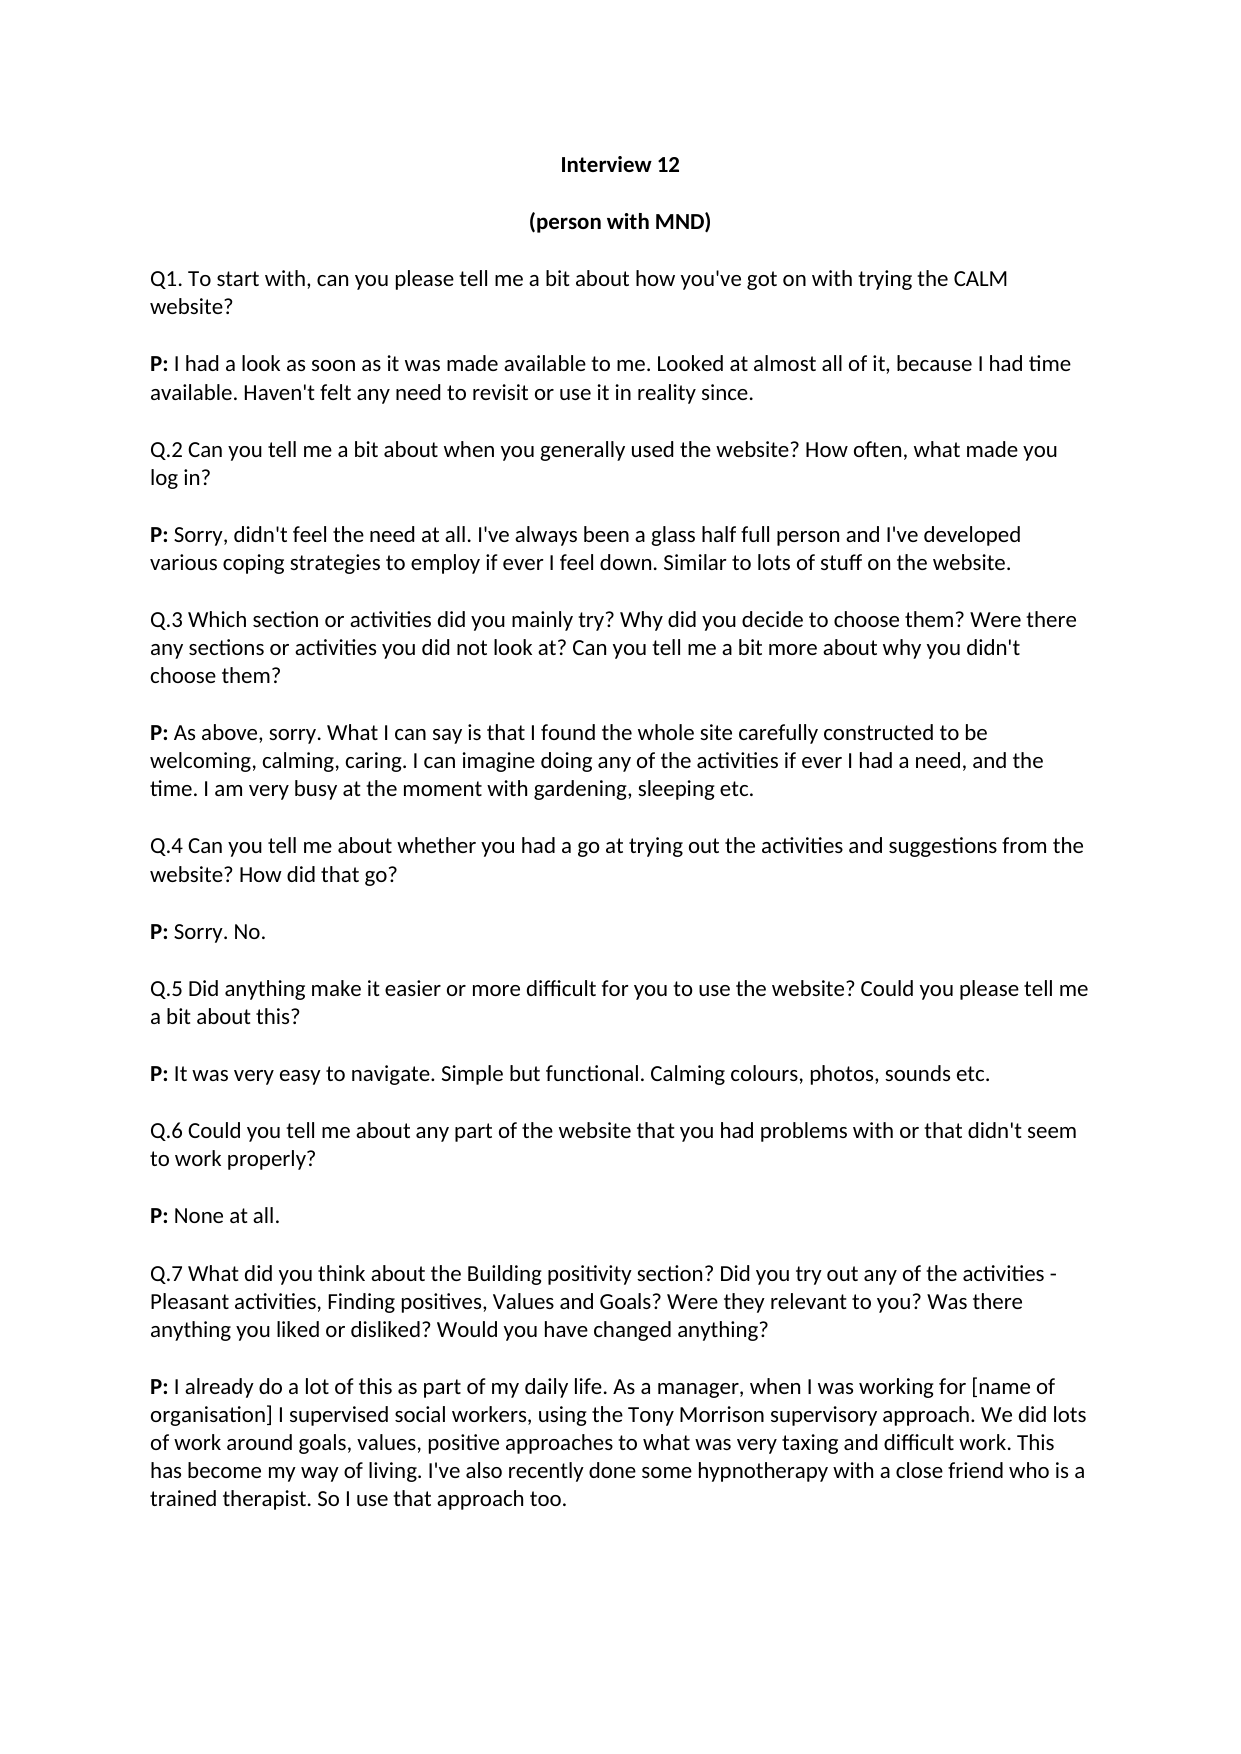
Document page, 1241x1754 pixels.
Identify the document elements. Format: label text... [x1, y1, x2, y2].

text Q.7 What did you think about the Building positivity section? Did you try out any of the activities - Pleasant activities, Finding positives, Values and Goals? Were they relevant to you? Was there anything you liked or disliked? Would you have changed anything? [150, 1259, 1090, 1343]
text Q.6 Could you tell me about any part of the website that you had problems with or that didn't seem to work properly? [150, 1116, 1090, 1172]
text P: I had a look as soon as it was made available to me. Looked at almost all of it, because I had time available. Haven't felt any need to revisit or use it in reality since. [150, 349, 1090, 406]
text P: It was very easy to navigate. Simple but functional. Calming colours, photos, sounds etc. [150, 1059, 1090, 1087]
text (person with MND) [150, 207, 1090, 235]
text Q.5 Did anything make it easier or more difficult for you to use the website? Could you please tell me a bit about this? [150, 974, 1090, 1030]
text P: I already do a lot of this as part of my daily life. As a manager, when I was working for [name of organisation] I supervised social workers, using the Tony Morrison supervisory approach. We did lots of work around goals, values, positive approaches to what was very taxing and difficult work. This has become my way of living. I've also recently done some hypnotherapy with a close friend who is a trained therapist. So I use that approach too. [150, 1372, 1090, 1512]
text Interview 12 [150, 150, 1090, 178]
text P: Sorry, didn't feel the need at all. I've always been a glass half full person and I've developed various coping strategies to employ if ever I feel down. Similar to lots of stuff on the website. [150, 520, 1090, 576]
text P: As above, sorry. What I can say is that I found the whole site carefully constructed to be welcoming, calming, caring. I can imagine doing any of the activities if ever I had a need, and the time. I am very busy at the moment with gardening, sleeping etc. [150, 718, 1090, 802]
text Q1. To start with, can you please tell me a bit about how you've got on with trying the CALM website? [150, 264, 1090, 320]
text P: None at all. [150, 1202, 1090, 1230]
text P: Sorry. No. [150, 917, 1090, 945]
text Q.4 Can you tell me about whether you had a go at trying out the activities and suggestions from the website? How did that go? [150, 832, 1090, 888]
text Q.3 Which section or activities did you mainly try? Why did you decide to choose them? Were there any sections or activities you did not look at? Can you tell me a bit more about why you didn't choose them? [150, 605, 1090, 689]
text Q.2 Can you tell me a bit about when you generally used the website? How often, what made you log in? [150, 435, 1090, 491]
